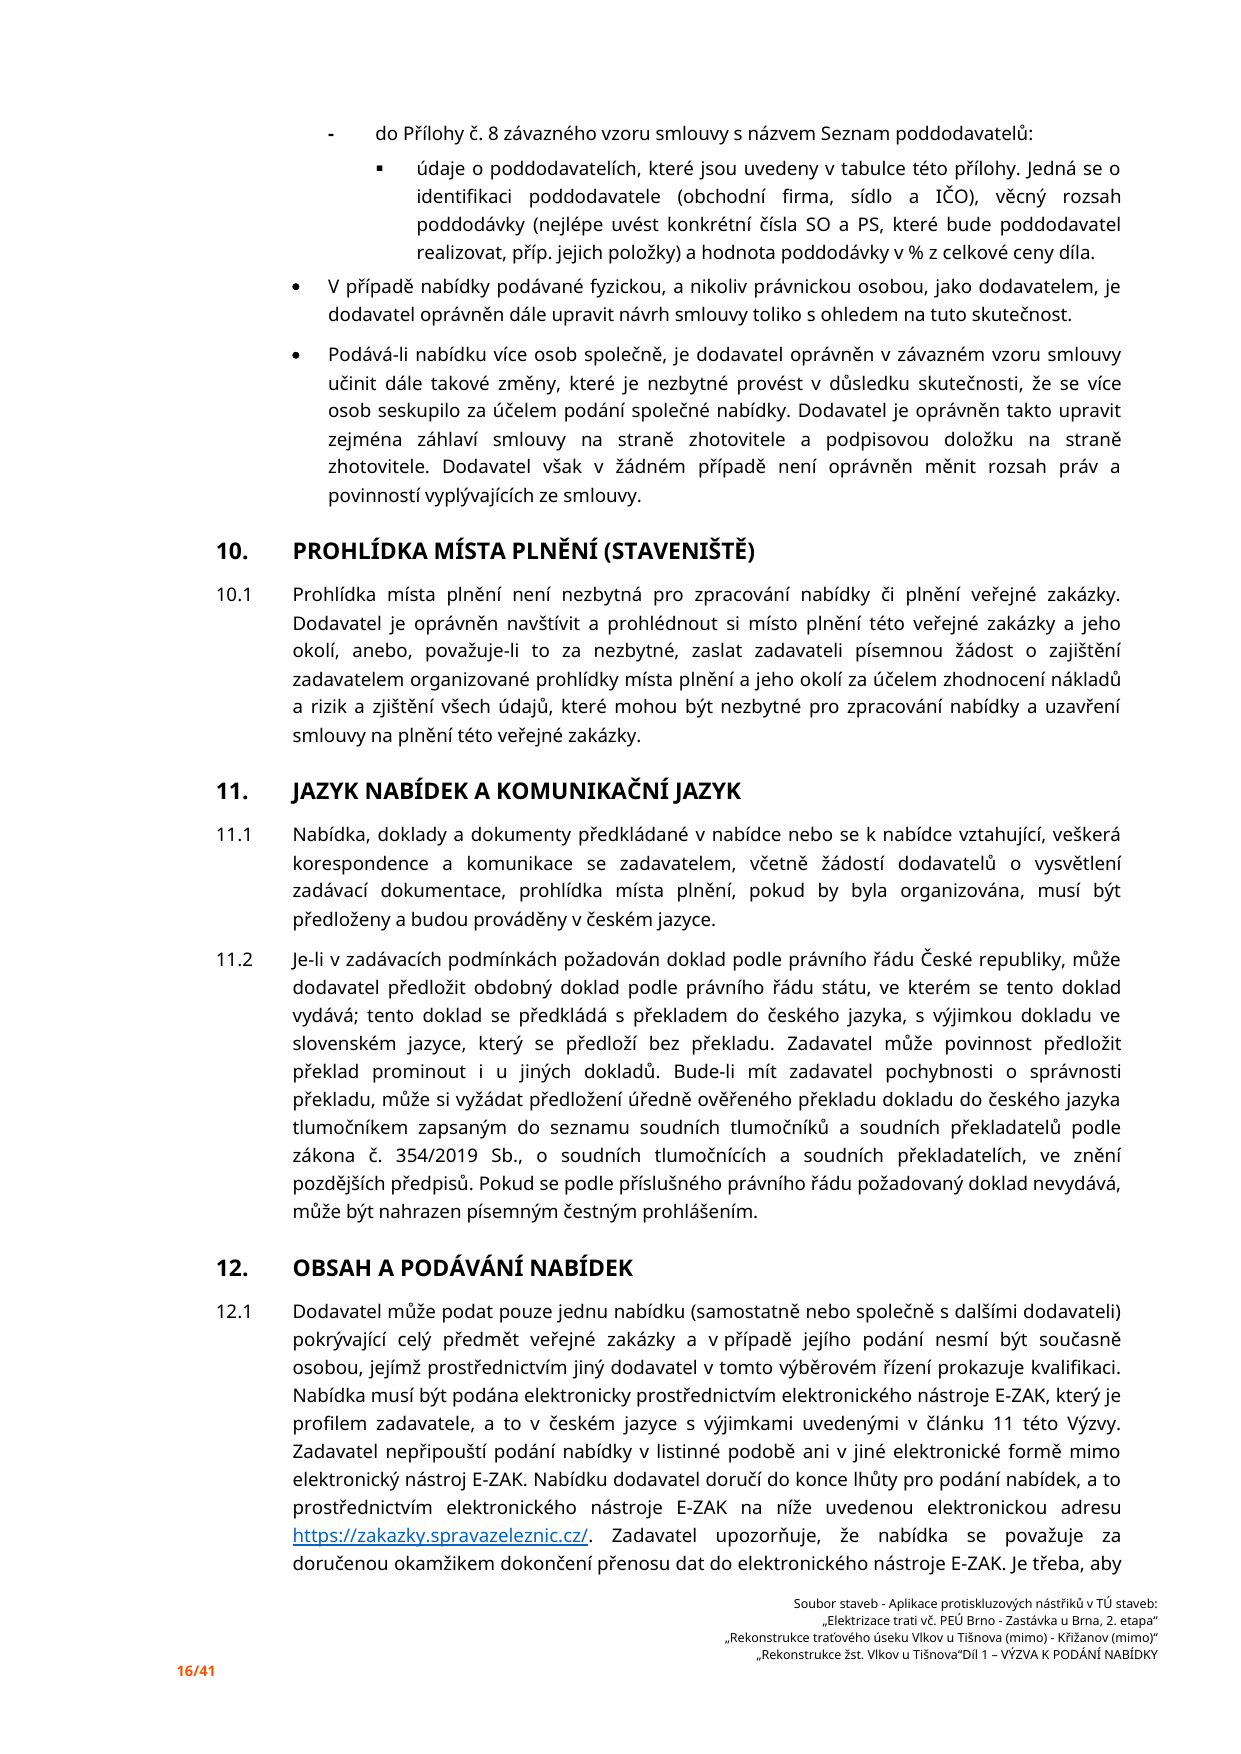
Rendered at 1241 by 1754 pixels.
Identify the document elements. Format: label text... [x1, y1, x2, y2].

text JAZYK NABÍDEK A KOMUNIKAČNÍ JAZYK [216, 775, 1122, 806]
text PROHLÍDKA MÍSTA PLNĚNÍ (STAVENIŠTĚ) [216, 535, 1122, 566]
text do Přílohy č. 8 závazného vzoru smlouvy s názvem Seznam poddodavatelů: [328, 121, 1122, 146]
text Nabídka, doklady a dokumenty předkládané v nabídce nebo se k nabídce vztahující, veškerá korespondence a komunikace se zadavatelem, včetně žádostí dodavatelů o vysvětlení zadávací dokumentace, prohlídka místa plnění, pokud by byla organizována, musí být předloženy a budou prováděny v českém jazyce. [216, 822, 1122, 931]
text Podává-li nabídku více osob společně, je dodavatel oprávněn v závazném vzoru smlouvy učinit dále takové změny, které je nezbytné provést v důsledku skutečnosti, že se více osob seskupilo za účelem podání společné nabídky. Dodavatel je oprávněn takto upravit zejména záhlaví smlouvy na straně zhotovitele a podpisovou doložku na straně zhotovitele. Dodavatel však v žádném případě není oprávněn měnit rozsah práv a povinností vyplývajících ze smlouvy. [292, 342, 1122, 507]
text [216, 1298, 1122, 1576]
text údaje o poddodavatelích, které jsou uvedeny v tabulce této přílohy. Jedná se o identifikaci poddodavatele (obchodní firma, sídlo a IČO), věcný rozsah poddodávky (nejlépe uvést konkrétní čísla SO a PS, které bude poddodavatel realizovat, příp. jejich položky) a hodnota poddodávky v % z celkové ceny díla. [375, 155, 1122, 264]
text V případě nabídky podávané fyzickou, a nikoliv právnickou osobou, jako dodavatelem, je dodavatel oprávněn dále upravit návrh smlouvy toliko s ohledem na tuto skutečnost. [292, 273, 1122, 327]
text Prohlídka místa plnění není nezbytná pro zpracování nabídky či plnění veřejné zakázky. Dodavatel je oprávněn navštívit a prohlédnout si místo plnění této veřejné zakázky a jeho okolí, anebo, považuje-li to za nezbytné, zaslat zadavateli písemnou žádost o zajištění zadavatelem organizované prohlídky místa plnění a jeho okolí za účelem zhodnocení nákladů a rizik a zjištění všech údajů, které mohou být nezbytné pro zpracování nabídky a uzavření smlouvy na plnění této veřejné zakázky. [216, 582, 1122, 747]
text OBSAH A PODÁVÁNÍ NABÍDEK [216, 1252, 1122, 1283]
text Je-li v zadávacích podmínkách požadován doklad podle právního řádu České republiky, může dodavatel předložit obdobný doklad podle právního řádu státu, ve kterém se tento doklad vydává; tento doklad se předkládá s překladem do českého jazyka, s výjimkou dokladu ve slovenském jazyce, který se předloží bez překladu. Zadavatel může povinnost předložit překlad prominout i u jiných dokladů. Bude-li mít zadavatel pochybnosti o správnosti překladu, může si vyžádat předložení úředně ověřeného překladu dokladu do českého jazyka tlumočníkem zapsaným do seznamu soudních tlumočníků a soudních překladatelů podle zákona č. 354/2019 Sb., o soudních tlumočnících a soudních překladatelích, ve znění pozdějších předpisů. Pokud se podle příslušného právního řádu požadovaný doklad nevydává, může být nahrazen písemným čestným prohlášením. [216, 946, 1122, 1224]
